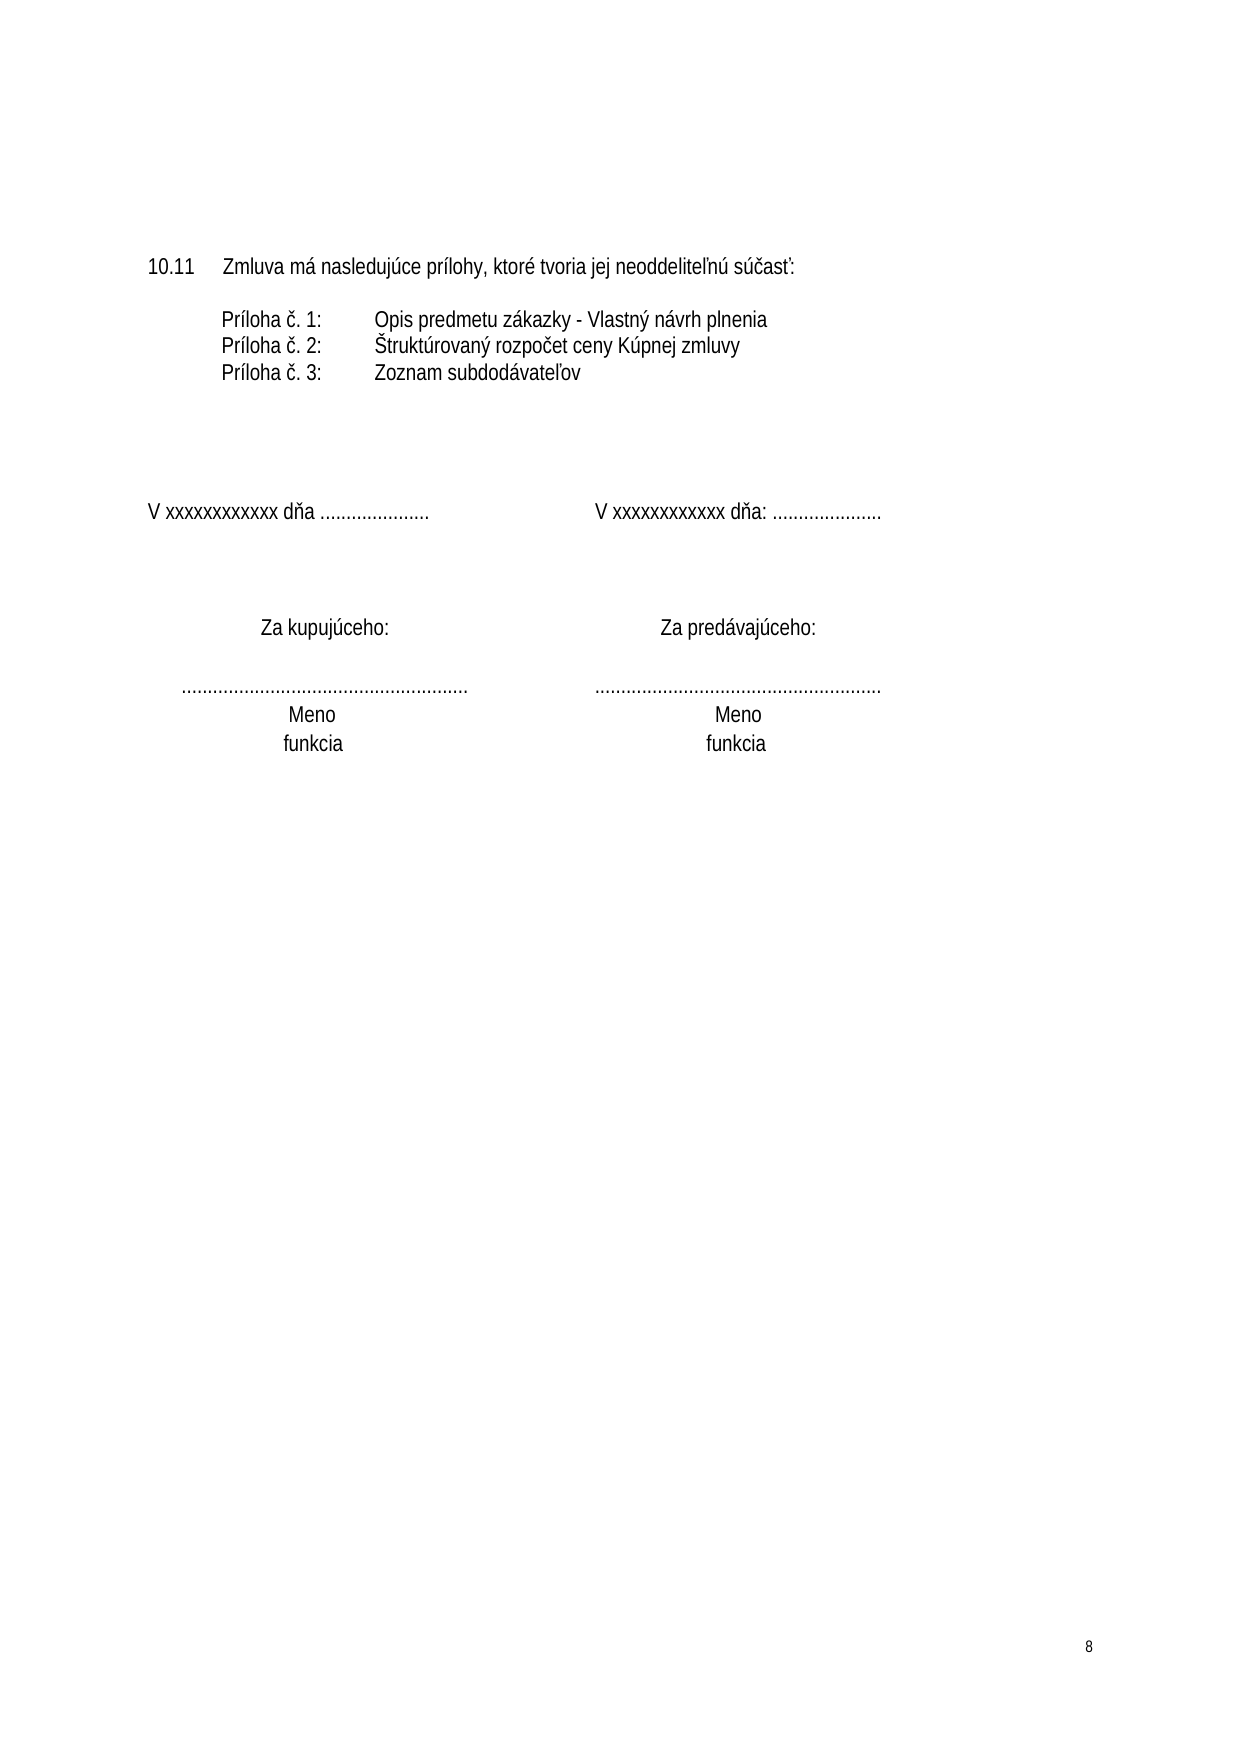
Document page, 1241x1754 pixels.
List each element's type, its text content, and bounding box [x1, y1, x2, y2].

text ....................................................... ....................................................... [148, 672, 1093, 698]
list Príloha č. 3: Zoznam subdodávateľov [207, 358, 1093, 385]
text 10.11 Zmluva má nasledujúce prílohy, ktoré tvoria jej neoddeliteľnú súčasť: [148, 253, 1093, 279]
list Príloha č. 2: Štruktúrovaný rozpočet ceny Kúpnej zmluvy [207, 332, 1093, 358]
list Príloha č. 1: Opis predmetu zákazky - Vlastný návrh plnenia [207, 306, 1093, 332]
text funkcia funkcia [148, 730, 1093, 756]
text Meno Meno [148, 701, 1093, 727]
text V xxxxxxxxxxxx dňa ..................... V xxxxxxxxxxxx dňa: ..................... [148, 498, 1093, 524]
text Za kupujúceho: Za predávajúceho: [148, 614, 1093, 640]
